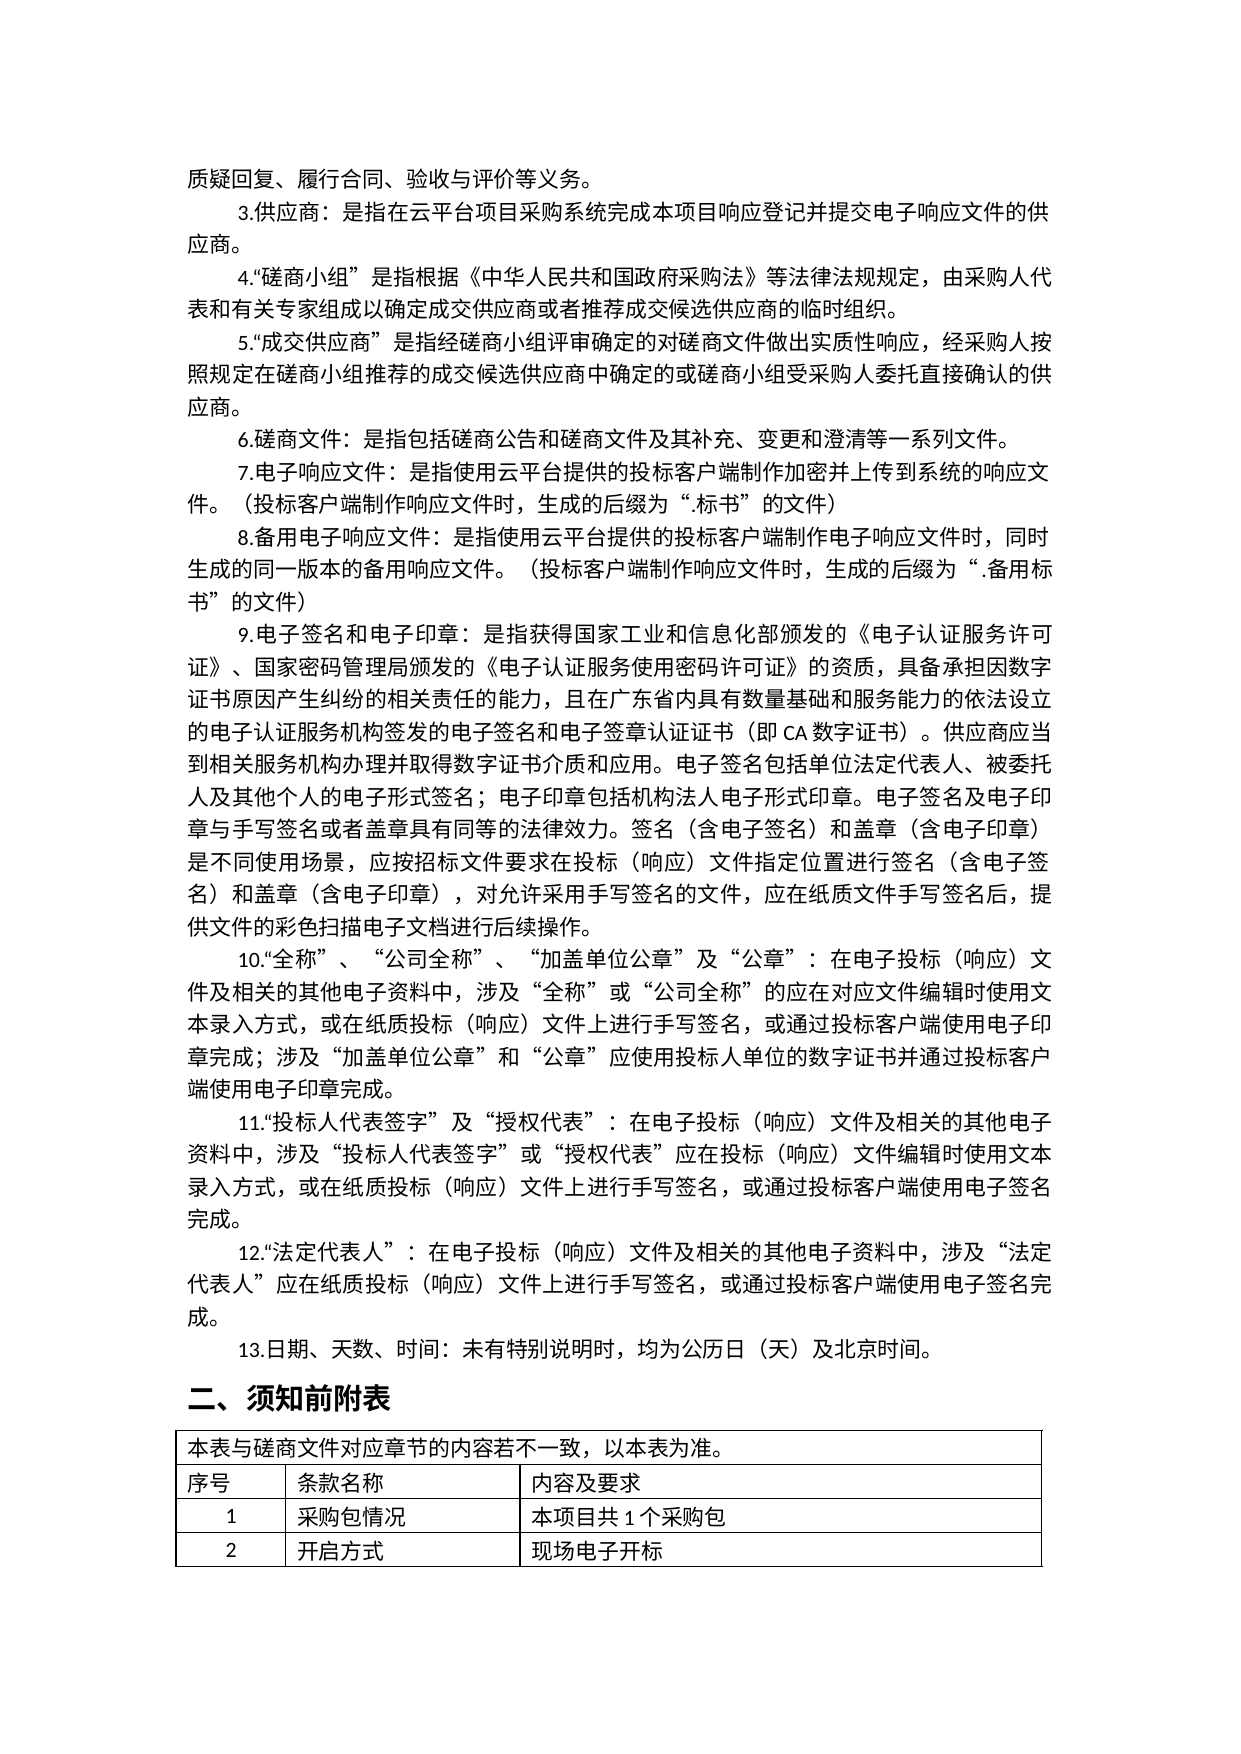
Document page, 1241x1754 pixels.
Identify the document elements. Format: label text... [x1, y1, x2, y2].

text 8.备用电子响应文件：是指使用云平台提供的投标客户端制作电子响应文件时，同时生成的同一版本的备用响应文件。（投标客户端制作响应文件时，生成的后缀为“.备用标书”的文件） [187, 519, 1053, 617]
text 5.“成交供应商”是指经磋商小组评审确定的对磋商文件做出实质性响应，经采购人按照规定在磋商小组推荐的成交候选供应商中确定的或磋商小组受采购人委托直接确认的供应商。 [187, 324, 1053, 422]
table_cell 开启方式 [286, 1533, 519, 1566]
text 4.“磋商小组”是指根据《中华人民共和国政府采购法》等法律法规规定，由采购人代表和有关专家组成以确定成交供应商或者推荐成交候选供应商的临时组织。 [187, 259, 1053, 324]
table_header 本表与磋商文件对应章节的内容若不一致，以本表为准。 [177, 1431, 1041, 1463]
table_cell 采购包情况 [286, 1499, 519, 1532]
table_cell 1 [177, 1499, 285, 1532]
text 11.“投标人代表签字”及“授权代表”：在电子投标（响应）文件及相关的其他电子资料中，涉及“投标人代表签字”或“授权代表”应在投标（响应）文件编辑时使用文本录入方式，或在纸质投标（响应）文件上进行手写签名，或通过投标客户端使用电子签名完成。 [187, 1104, 1053, 1234]
text 9.电子签名和电子印章：是指获得国家工业和信息化部颁发的《电子认证服务许可证》、国家密码管理局颁发的《电子认证服务使用密码许可证》的资质，具备承担因数字证书原因产生纠纷的相关责任的能力，且在广东省内具有数量基础和服务能力的依法设立的电子认证服务机构签发的电子签名和电子签章认证证书（即CA数字证书）。供应商应当到相关服务机构办理并取得数字证书介质和应用。电子签名包括单位法定代表人、被委托人及其他个人的电子形式签名；电子印章包括机构法人电子形式印章。电子签名及电子印章与手写签名或者盖章具有同等的法律效力。签名（含电子签名）和盖章（含电子印章）是不同使用场景，应按招标文件要求在投标（响应）文件指定位置进行签名（含电子签名）和盖章（含电子印章），对允许采用手写签名的文件，应在纸质文件手写签名后，提供文件的彩色扫描电子文档进行后续操作。 [187, 617, 1053, 942]
table_cell 条款名称 [286, 1465, 519, 1498]
text 12.“法定代表人”：在电子投标（响应）文件及相关的其他电子资料中，涉及“法定代表人”应在纸质投标（响应）文件上进行手写签名，或通过投标客户端使用电子签名完成。 [187, 1234, 1053, 1332]
text 6.磋商文件：是指包括磋商公告和磋商文件及其补充、变更和澄清等一系列文件。 [187, 422, 1053, 454]
text 二、须知前附表 [187, 1364, 1053, 1429]
text 7.电子响应文件：是指使用云平台提供的投标客户端制作加密并上传到系统的响应文件。（投标客户端制作响应文件时，生成的后缀为“.标书”的文件） [187, 454, 1053, 519]
text 3.供应商：是指在云平台项目采购系统完成本项目响应登记并提交电子响应文件的供应商。 [187, 194, 1053, 259]
table_cell 序号 [177, 1465, 285, 1498]
table_cell 现场电子开标 [521, 1533, 1041, 1566]
text 10.“全称”、“公司全称”、“加盖单位公章”及“公章”：在电子投标（响应）文件及相关的其他电子资料中，涉及“全称”或“公司全称”的应在对应文件编辑时使用文本录入方式，或在纸质投标（响应）文件上进行手写签名，或通过投标客户端使用电子印章完成；涉及“加盖单位公章”和“公章”应使用投标人单位的数字证书并通过投标客户端使用电子印章完成。 [187, 942, 1053, 1104]
table_cell 2 [177, 1533, 285, 1566]
table_cell 本项目共1个采购包 [521, 1499, 1041, 1532]
text 13.日期、天数、时间：未有特别说明时，均为公历日（天）及北京时间。 [187, 1332, 1053, 1364]
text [187, 162, 1053, 194]
table_cell 内容及要求 [521, 1465, 1041, 1498]
